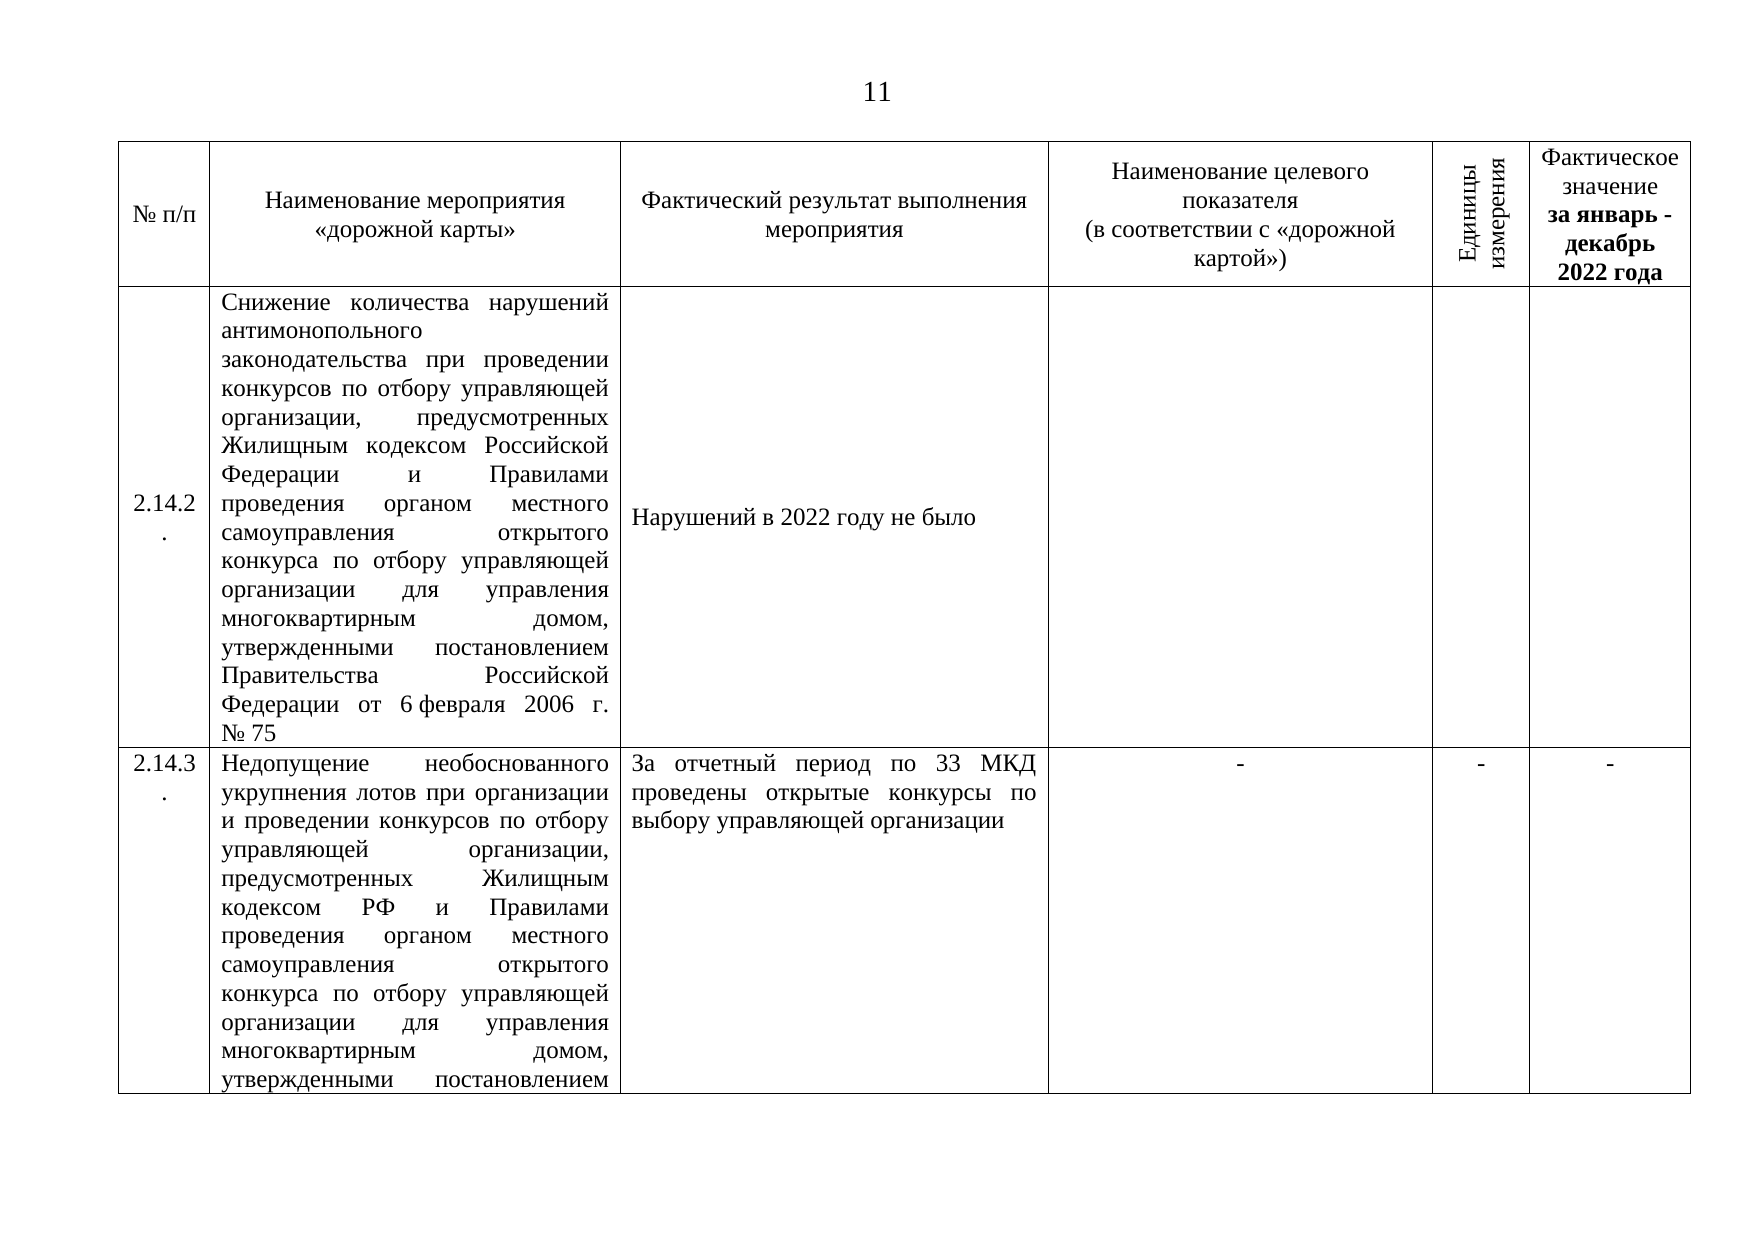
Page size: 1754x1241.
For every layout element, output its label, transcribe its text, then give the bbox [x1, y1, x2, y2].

table_cell Снижение количества нарушений антимонопольного законодательства при проведении конкурсов по отбору управляющей организации, предусмотренных Жилищным кодексом Российской Федерации и Правилами проведения органом местного самоуправления открытого конкурса по отбору управляющей организации для управления многоквартирным домом, утвержденными постановлением Правительства Российской Федерации от 6 февраля 2006 г. № 75 [210, 287, 620, 747]
table_cell [1433, 287, 1529, 747]
table_cell [1530, 287, 1690, 747]
table_header Единицы измерения [1433, 142, 1529, 286]
table_header Фактическое значение за январь - декабрь 2022 года [1530, 142, 1690, 286]
table_cell - [1049, 748, 1432, 1093]
table_cell За отчетный период по 33 МКД проведены открытые конкурсы по выбору управляющей организации [621, 748, 1048, 1093]
table_cell 2.14.3. [119, 748, 209, 1093]
table_header Наименование мероприятия «дорожной карты» [210, 142, 620, 286]
table_cell 2.14.2. [119, 287, 209, 747]
table_header Наименование целевого показателя (в соответствии с «дорожной картой») [1049, 142, 1432, 286]
table_cell [1049, 287, 1432, 747]
table_header Фактический результат выполнения мероприятия [621, 142, 1048, 286]
table_cell - [1433, 748, 1529, 1093]
table_cell - [1530, 748, 1690, 1093]
table_header № п/п [119, 142, 209, 286]
table_cell Нарушений в 2022 году не было [621, 287, 1048, 747]
